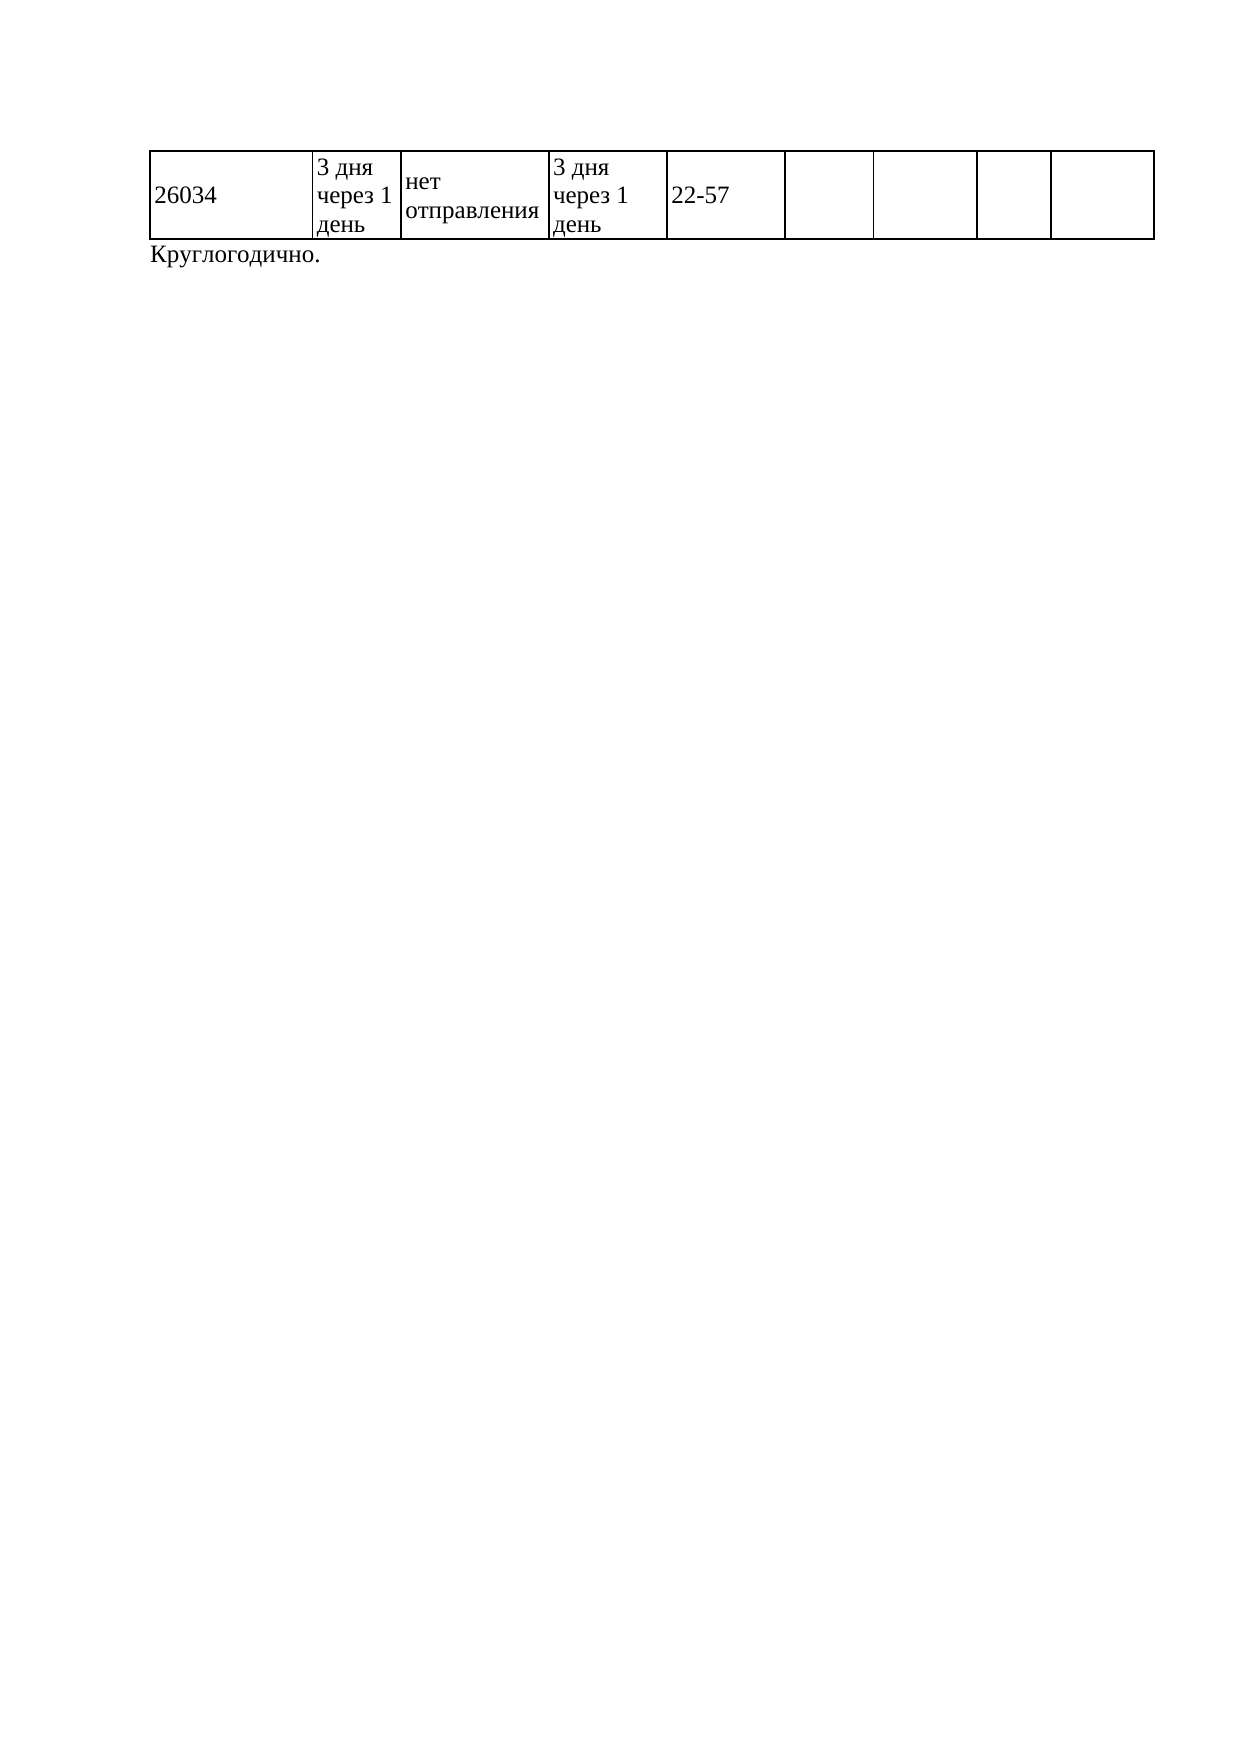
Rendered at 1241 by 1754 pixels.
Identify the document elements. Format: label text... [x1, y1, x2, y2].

table_cell [874, 152, 976, 238]
table_cell 3 дня через 1 день [313, 152, 400, 238]
table_cell 26034 [151, 152, 312, 238]
table_cell [1052, 152, 1153, 238]
table_cell 22-57 [668, 152, 784, 238]
table_cell 3 дня через 1 день [550, 152, 666, 238]
table_cell [978, 152, 1050, 238]
text Круглогодично. [150, 240, 1090, 268]
table_cell нет отправления [402, 152, 548, 238]
table_cell [786, 152, 873, 238]
